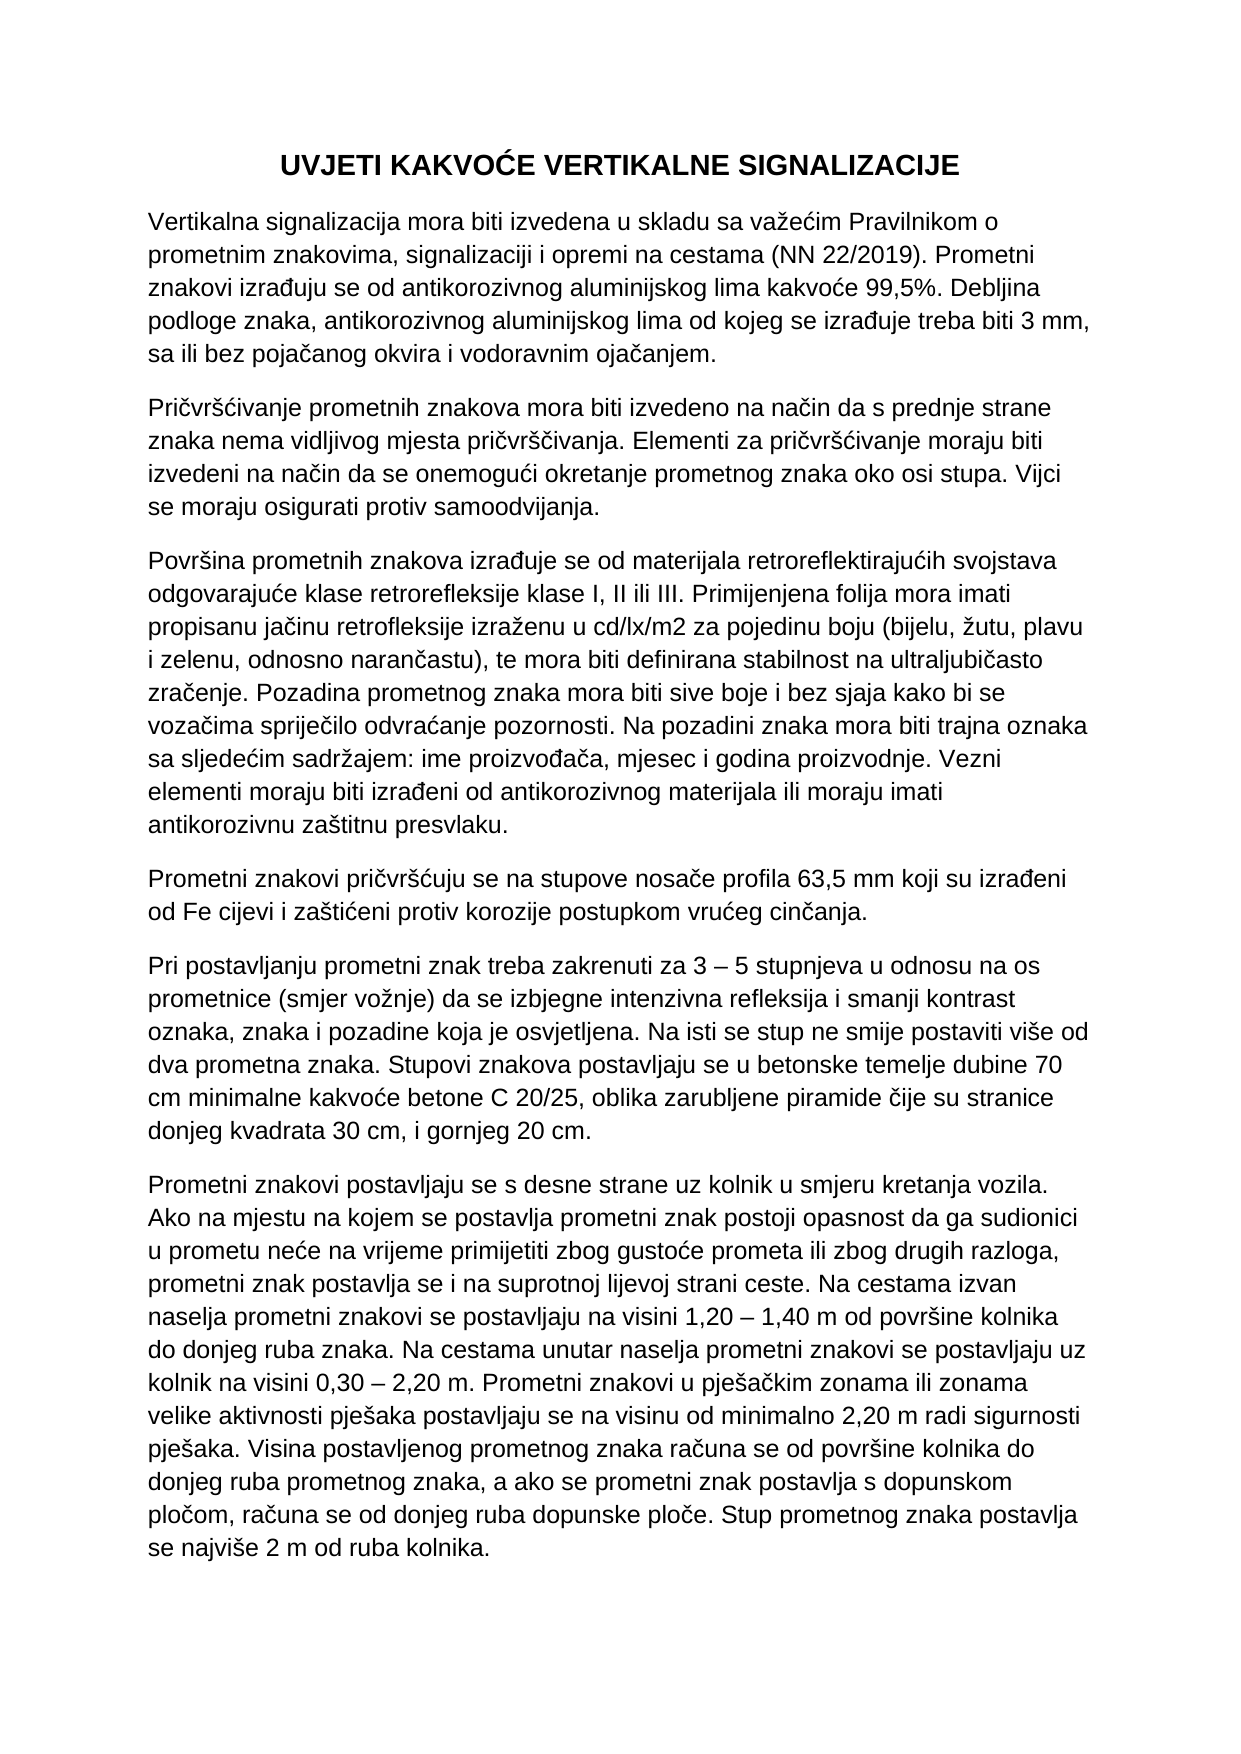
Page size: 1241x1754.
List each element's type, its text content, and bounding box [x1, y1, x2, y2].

text Prometni znakovi pričvršćuju se na stupove nosače profila 63,5 mm koji su izrađeni od Fe cijevi i zaštićeni protiv korozije postupkom vrućeg cinčanja. [148, 864, 1093, 926]
text Vertikalna signalizacija mora biti izvedena u skladu sa važećim Pravilnikom o prometnim znakovima, signalizaciji i opremi na cestama (NN 22/2019). Prometni znakovi izrađuju se od antikorozivnog aluminijskog lima kakvoće 99,5%. Debljina podloge znaka, antikorozivnog aluminijskog lima od kojeg se izrađuje treba biti 3 mm, sa ili bez pojačanog okvira i vodoravnim ojačanjem. [148, 207, 1093, 368]
text UVJETI KAKVOĆE VERTIKALNE SIGNALIZACIJE [148, 148, 1093, 181]
text Pri postavljanju prometni znak treba zakrenuti za 3 – 5 stupnjeva u odnosu na os prometnice (smjer vožnje) da se izbjegne intenzivna refleksija i smanji kontrast oznaka, znaka i pozadine koja je osvjetljena. Na isti se stup ne smije postaviti više od dva prometna znaka. Stupovi znakova postavljaju se u betonske temelje dubine 70 cm minimalne kakvoće betone C 20/25, oblika zarubljene piramide čije su stranice donjeg kvadrata 30 cm, i gornjeg 20 cm. [148, 951, 1093, 1144]
text Prometni znakovi postavljaju se s desne strane uz kolnik u smjeru kretanja vozila. Ako na mjestu na kojem se postavlja prometni znak postoji opasnost da ga sudionici u prometu neće na vrijeme primijetiti zbog gustoće prometa ili zbog drugih razloga, prometni znak postavlja se i na suprotnoj lijevoj strani ceste. Na cestama izvan naselja prometni znakovi se postavljaju na visini 1,20 – 1,40 m od površine kolnika do donjeg ruba znaka. Na cestama unutar naselja prometni znakovi se postavljaju uz kolnik na visini 0,30 – 2,20 m. Prometni znakovi u pješačkim zonama ili zonama velike aktivnosti pješaka postavljaju se na visinu od minimalno 2,20 m radi sigurnosti pješaka. Visina postavljenog prometnog znaka računa se od površine kolnika do donjeg ruba prometnog znaka, a ako se prometni znak postavlja s dopunskom pločom, računa se od donjeg ruba dopunske ploče. Stup prometnog znaka postavlja se najviše 2 m od ruba kolnika. [148, 1170, 1093, 1562]
text Površina prometnih znakova izrađuje se od materijala retroreflektirajućih svojstava odgovarajuće klase retrorefleksije klase I, II ili III. Primijenjena folija mora imati propisanu jačinu retrofleksije izraženu u cd/lx/m2 za pojedinu boju (bijelu, žutu, plavu i zelenu, odnosno narančastu), te mora biti definirana stabilnost na ultraljubičasto zračenje. Pozadina prometnog znaka mora biti sive boje i bez sjaja kako bi se vozačima spriječilo odvraćanje pozornosti. Na pozadini znaka mora biti trajna oznaka sa sljedećim sadržajem: ime proizvođača, mjesec i godina proizvodnje. Vezni elementi moraju biti izrađeni od antikorozivnog materijala ili moraju imati antikorozivnu zaštitnu presvlaku. [148, 546, 1093, 839]
text Pričvršćivanje prometnih znakova mora biti izvedeno na način da s prednje strane znaka nema vidljivog mjesta pričvrščivanja. Elementi za pričvršćivanje moraju biti izvedeni na način da se onemogući okretanje prometnog znaka oko osi stupa. Vijci se moraju osigurati protiv samoodvijanja. [148, 393, 1093, 521]
